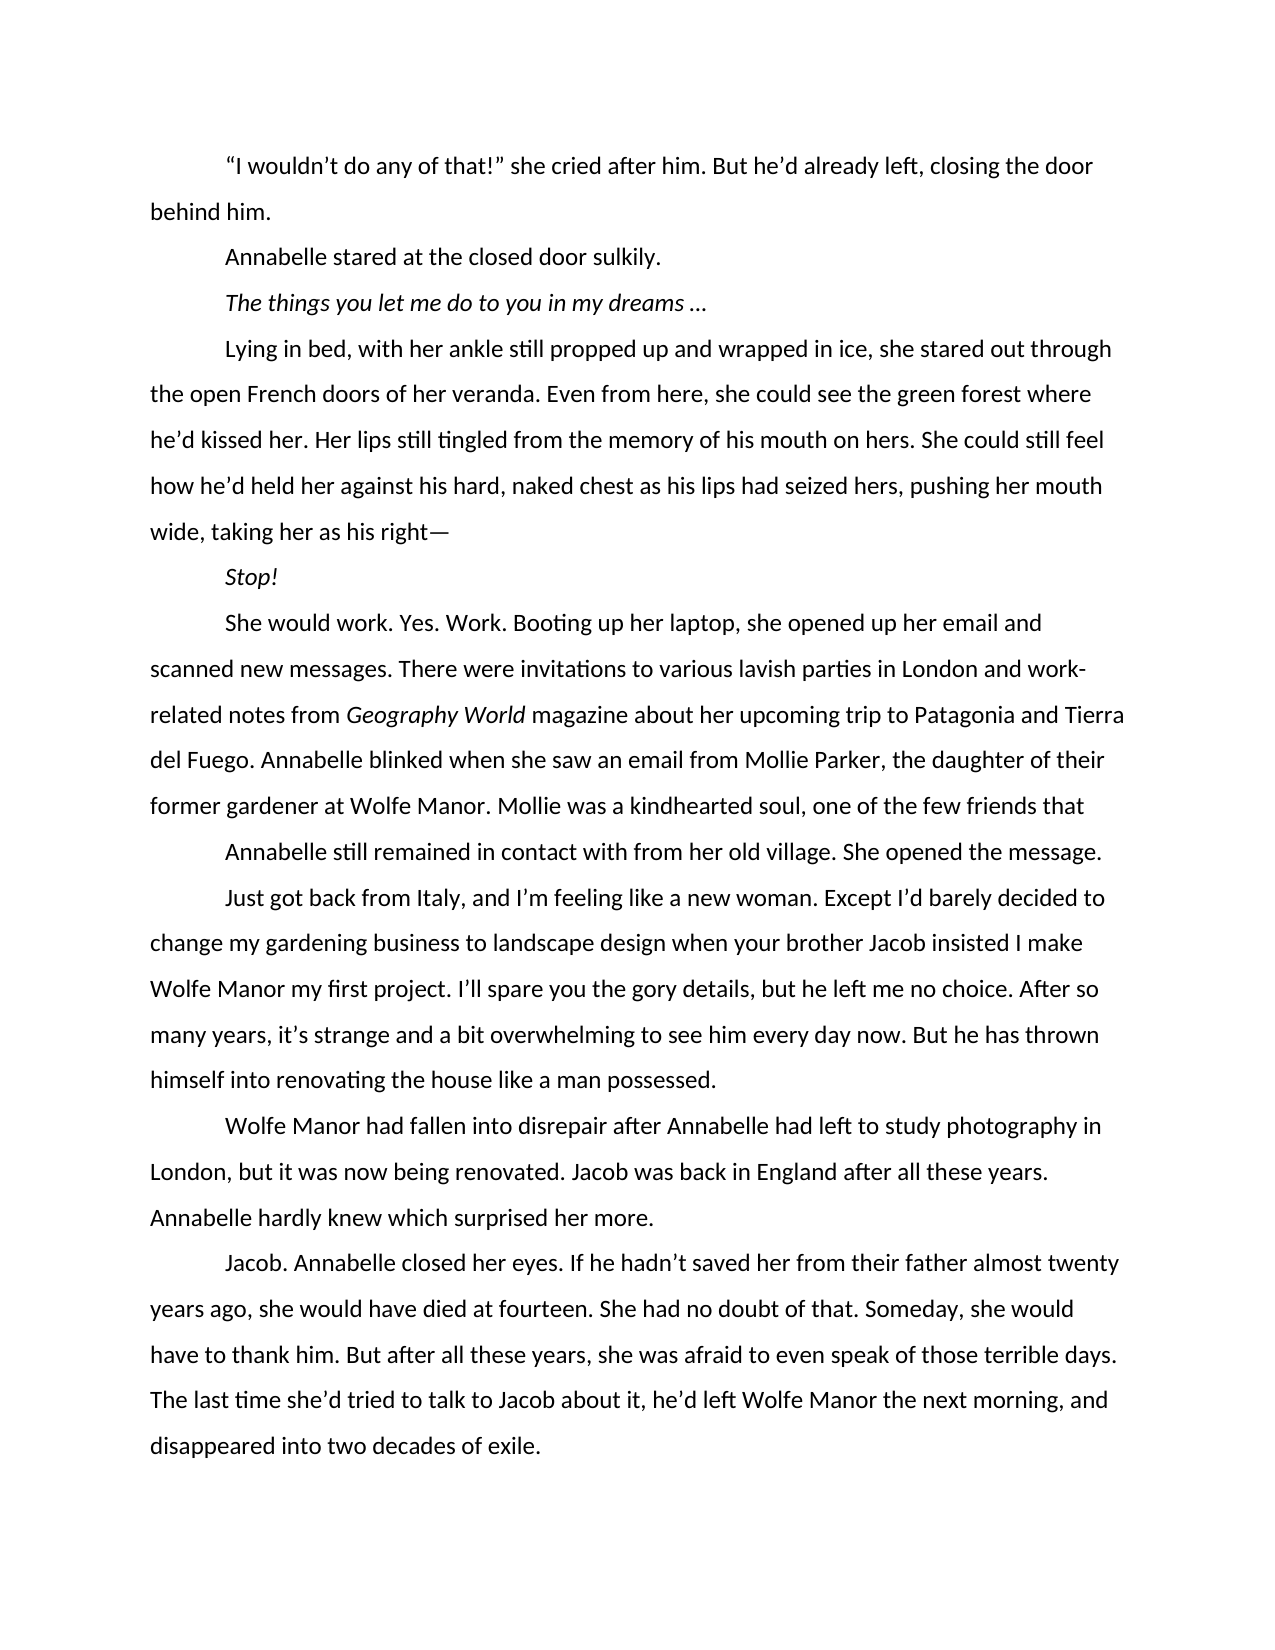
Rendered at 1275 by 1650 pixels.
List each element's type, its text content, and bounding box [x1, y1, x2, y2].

text Annabelle stared at the closed door sulkily. [150, 241, 1125, 272]
text Stop! [150, 562, 1125, 592]
text The things you let me do to you in my dreams … [150, 287, 1125, 318]
text Lying in bed, with her ankle still propped up and wrapped in ice, she stared out through the open French doors of her veranda. Even from here, she could see the green forest where he’d kissed her. Her lips still tingled from the memory of his mouth on hers. She could still feel how he’d held her against his hard, naked chest as his lips had seized hers, pushing her mouth wide, taking her as his right— [150, 333, 1125, 546]
text Annabelle still remained in contact with from her old village. She opened the message. [150, 836, 1125, 866]
text Jacob. Annabelle closed her eyes. If he hadn’t saved her from their father almost twenty years ago, she would have died at fourteen. She had no doubt of that. Someday, she would have to thank him. But after all these years, she was afraid to even speak of those terrible days. The last time she’d tried to talk to Jacob about it, he’d left Wolfe Manor the next morning, and disappeared into two decades of exile. [150, 1247, 1125, 1461]
text Wolfe Manor had fallen into disrepair after Annabelle had left to study photography in London, but it was now being renovated. Jacob was back in England after all these years. Annabelle hardly knew which surprised her more. [150, 1110, 1125, 1232]
text Just got back from Italy, and I’m feeling like a new woman. Except I’d barely decided to change my gardening business to landscape design when your brother Jacob insisted I make Wolfe Manor my first project. I’ll spare you the gory details, but he left me no choice. After so many years, it’s strange and a bit overwhelming to see him every day now. But he has thrown himself into renovating the house like a man possessed. [150, 882, 1125, 1095]
text She would work. Yes. Work. Booting up her laptop, she opened up her email and scanned new messages. There were invitations to various lavish parties in London and work-related notes from Geography World magazine about her upcoming trip to Patagonia and Tierra del Fuego. Annabelle blinked when she saw an email from Mollie Parker, the daughter of their former gardener at Wolfe Manor. Mollie was a kindhearted soul, one of the few friends that [150, 607, 1125, 821]
text “I wouldn’t do any of that!” she cried after him. But he’d already left, closing the door behind him. [150, 150, 1125, 226]
